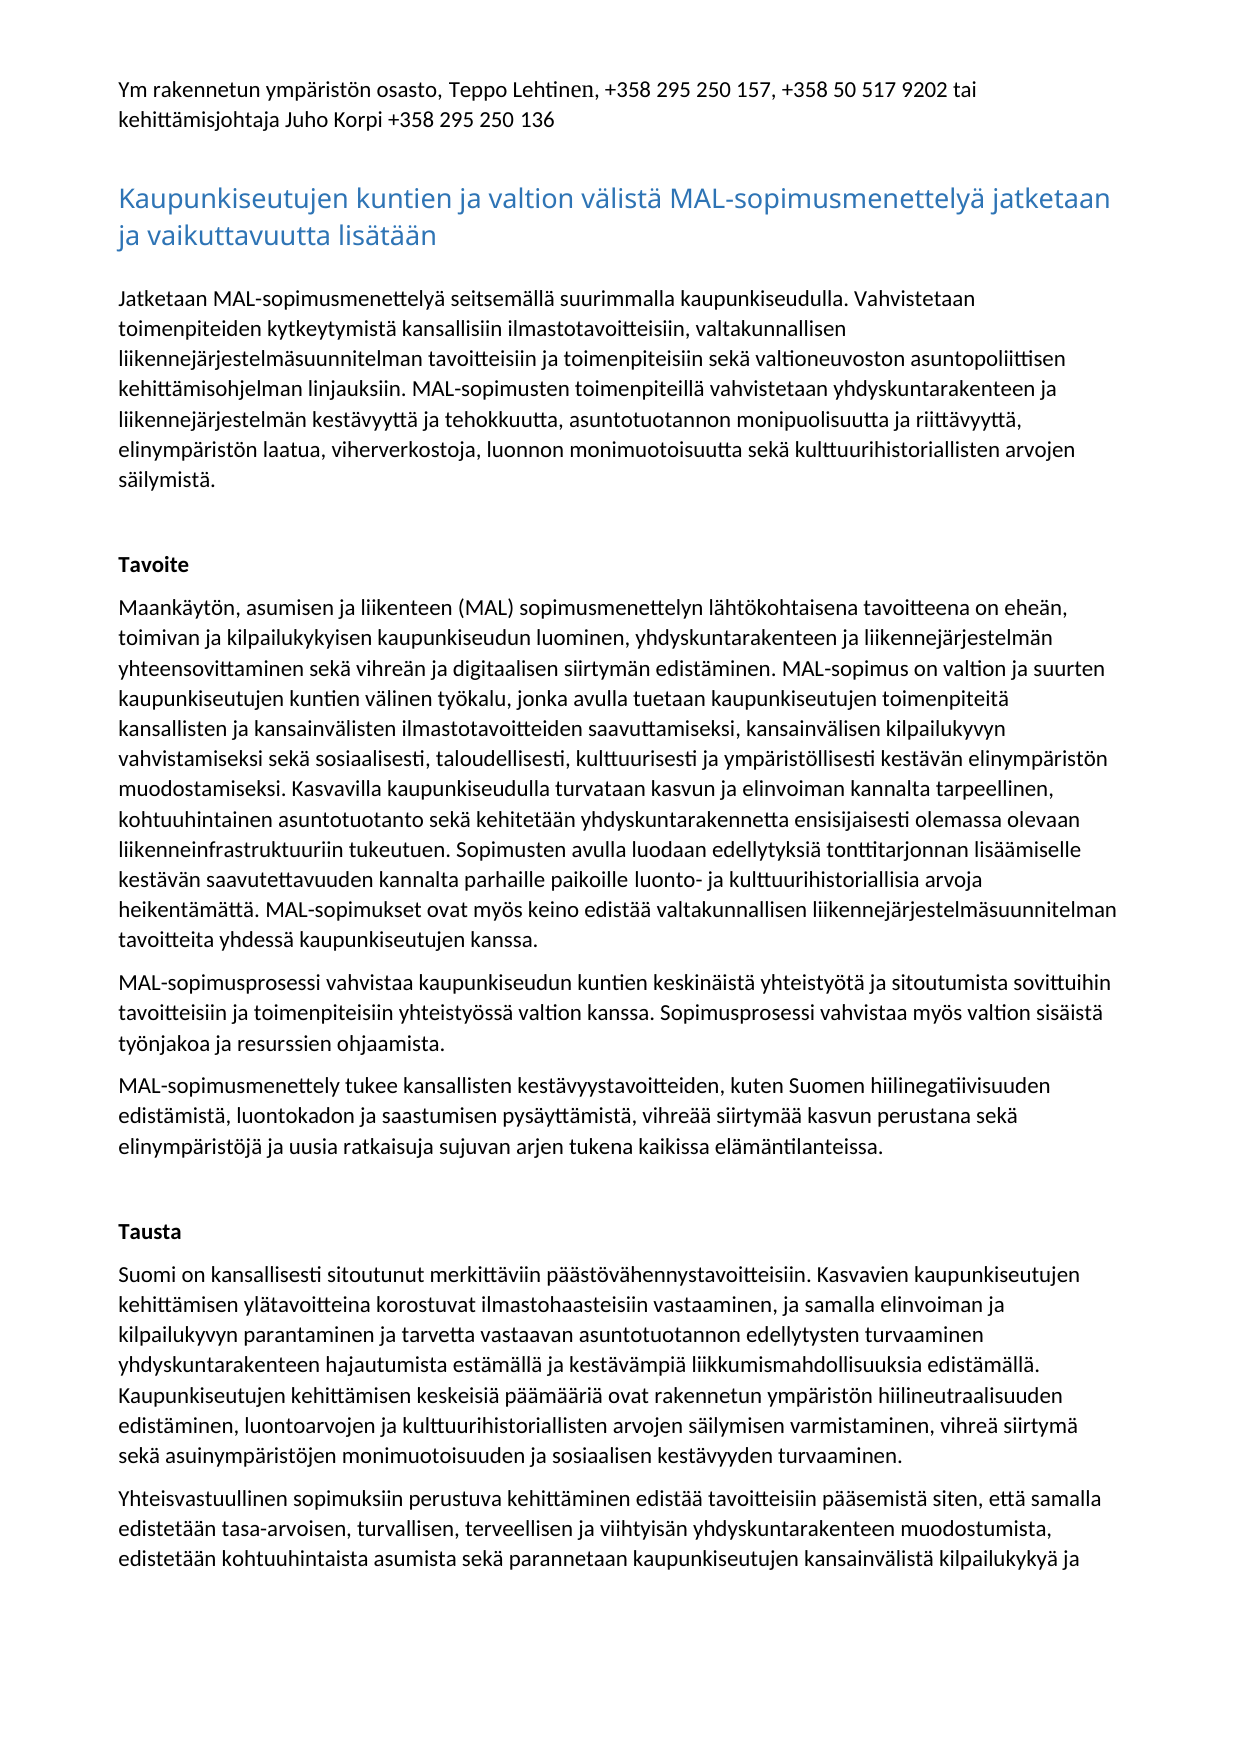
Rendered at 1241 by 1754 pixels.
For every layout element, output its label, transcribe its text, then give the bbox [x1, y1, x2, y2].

text Suomi on kansallisesti sitoutunut merkittäviin päästövähennystavoitteisiin. Kasvavien kaupunkiseutujen kehittämisen ylätavoitteina korostuvat ilmastohaasteisiin vastaaminen, ja samalla elinvoiman ja kilpailukyvyn parantaminen ja tarvetta vastaavan asuntotuotannon edellytysten turvaaminen yhdyskuntarakenteen hajautumista estämällä ja kestävämpiä liikkumismahdollisuuksia edistämällä. Kaupunkiseutujen kehittämisen keskeisiä päämääriä ovat rakennetun ympäristön hiilineutraalisuuden edistäminen, luontoarvojen ja kulttuurihistoriallisten arvojen säilymisen varmistaminen, vihreä siirtymä sekä asuinympäristöjen monimuotoisuuden ja sosiaalisen kestävyyden turvaaminen. [118, 1260, 1122, 1469]
text Jatketaan MAL-sopimusmenettelyä seitsemällä suurimmalla kaupunkiseudulla. Vahvistetaan toimenpiteiden kytkeytymistä kansallisiin ilmastotavoitteisiin, valtakunnallisen liikennejärjestelmäsuunnitelman tavoitteisiin ja toimenpiteisiin sekä valtioneuvoston asuntopoliittisen kehittämisohjelman linjauksiin. MAL-sopimusten toimenpiteillä vahvistetaan yhdyskuntarakenteen ja liikennejärjestelmän kestävyyttä ja tehokkuutta, asuntotuotannon monipuolisuutta ja riittävyyttä, elinympäristön laatua, viherverkostoja, luonnon monimuotoisuutta sekä kulttuurihistoriallisten arvojen säilymistä. [118, 284, 1122, 493]
subtitle MAL-sopimusmenettely tukee kansallisten kestävyystavoitteiden, kuten Suomen hiilinegatiivisuuden edistämistä, luontokadon ja saastumisen pysäyttämistä, vihreää siirtymää kasvun perustana sekä elinympäristöjä ja uusia ratkaisuja sujuvan arjen tukena kaikissa elämäntilanteissa. [118, 1071, 1122, 1160]
text Tausta [118, 1217, 1122, 1245]
text MAL-sopimusprosessi vahvistaa kaupunkiseudun kuntien keskinäistä yhteistyötä ja sitoutumista sovittuihin tavoitteisiin ja toimenpiteisiin yhteistyössä valtion kanssa. Sopimusprosessi vahvistaa myös valtion sisäistä työnjakoa ja resurssien ohjaamista. [118, 968, 1122, 1057]
subtitle Kaupunkiseutujen kuntien ja valtion välistä MAL-sopimusmenettelyä jatketaan ja vaikuttavuutta lisätään [118, 180, 1122, 254]
text Tavoite [118, 551, 1122, 578]
text Maankäytön, asumisen ja liikenteen (MAL) sopimusmenettelyn lähtökohtaisena tavoitteena on eheän, toimivan ja kilpailukykyisen kaupunkiseudun luominen, yhdyskuntarakenteen ja liikennejärjestelmän yhteensovittaminen sekä vihreän ja digitaalisen siirtymän edistäminen. MAL-sopimus on valtion ja suurten kaupunkiseutujen kuntien välinen työkalu, jonka avulla tuetaan kaupunkiseutujen toimenpiteitä kansallisten ja kansainvälisten ilmastotavoitteiden saavuttamiseksi, kansainvälisen kilpailukyvyn vahvistamiseksi sekä sosiaalisesti, taloudellisesti, kulttuurisesti ja ympäristöllisesti kestävän elinympäristön muodostamiseksi. Kasvavilla kaupunkiseudulla turvataan kasvun ja elinvoiman kannalta tarpeellinen, kohtuuhintainen asuntotuotanto sekä kehitetään yhdyskuntarakennetta ensisijaisesti olemassa olevaan liikenneinfrastruktuuriin tukeutuen. Sopimusten avulla luodaan edellytyksiä tonttitarjonnan lisäämiselle kestävän saavutettavuuden kannalta parhaille paikoille luonto- ja kulttuurihistoriallisia arvoja heikentämättä. MAL-sopimukset ovat myös keino edistää valtakunnallisen liikennejärjestelmäsuunnitelman tavoitteita yhdessä kaupunkiseutujen kanssa. [118, 593, 1122, 953]
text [118, 1484, 1122, 1572]
